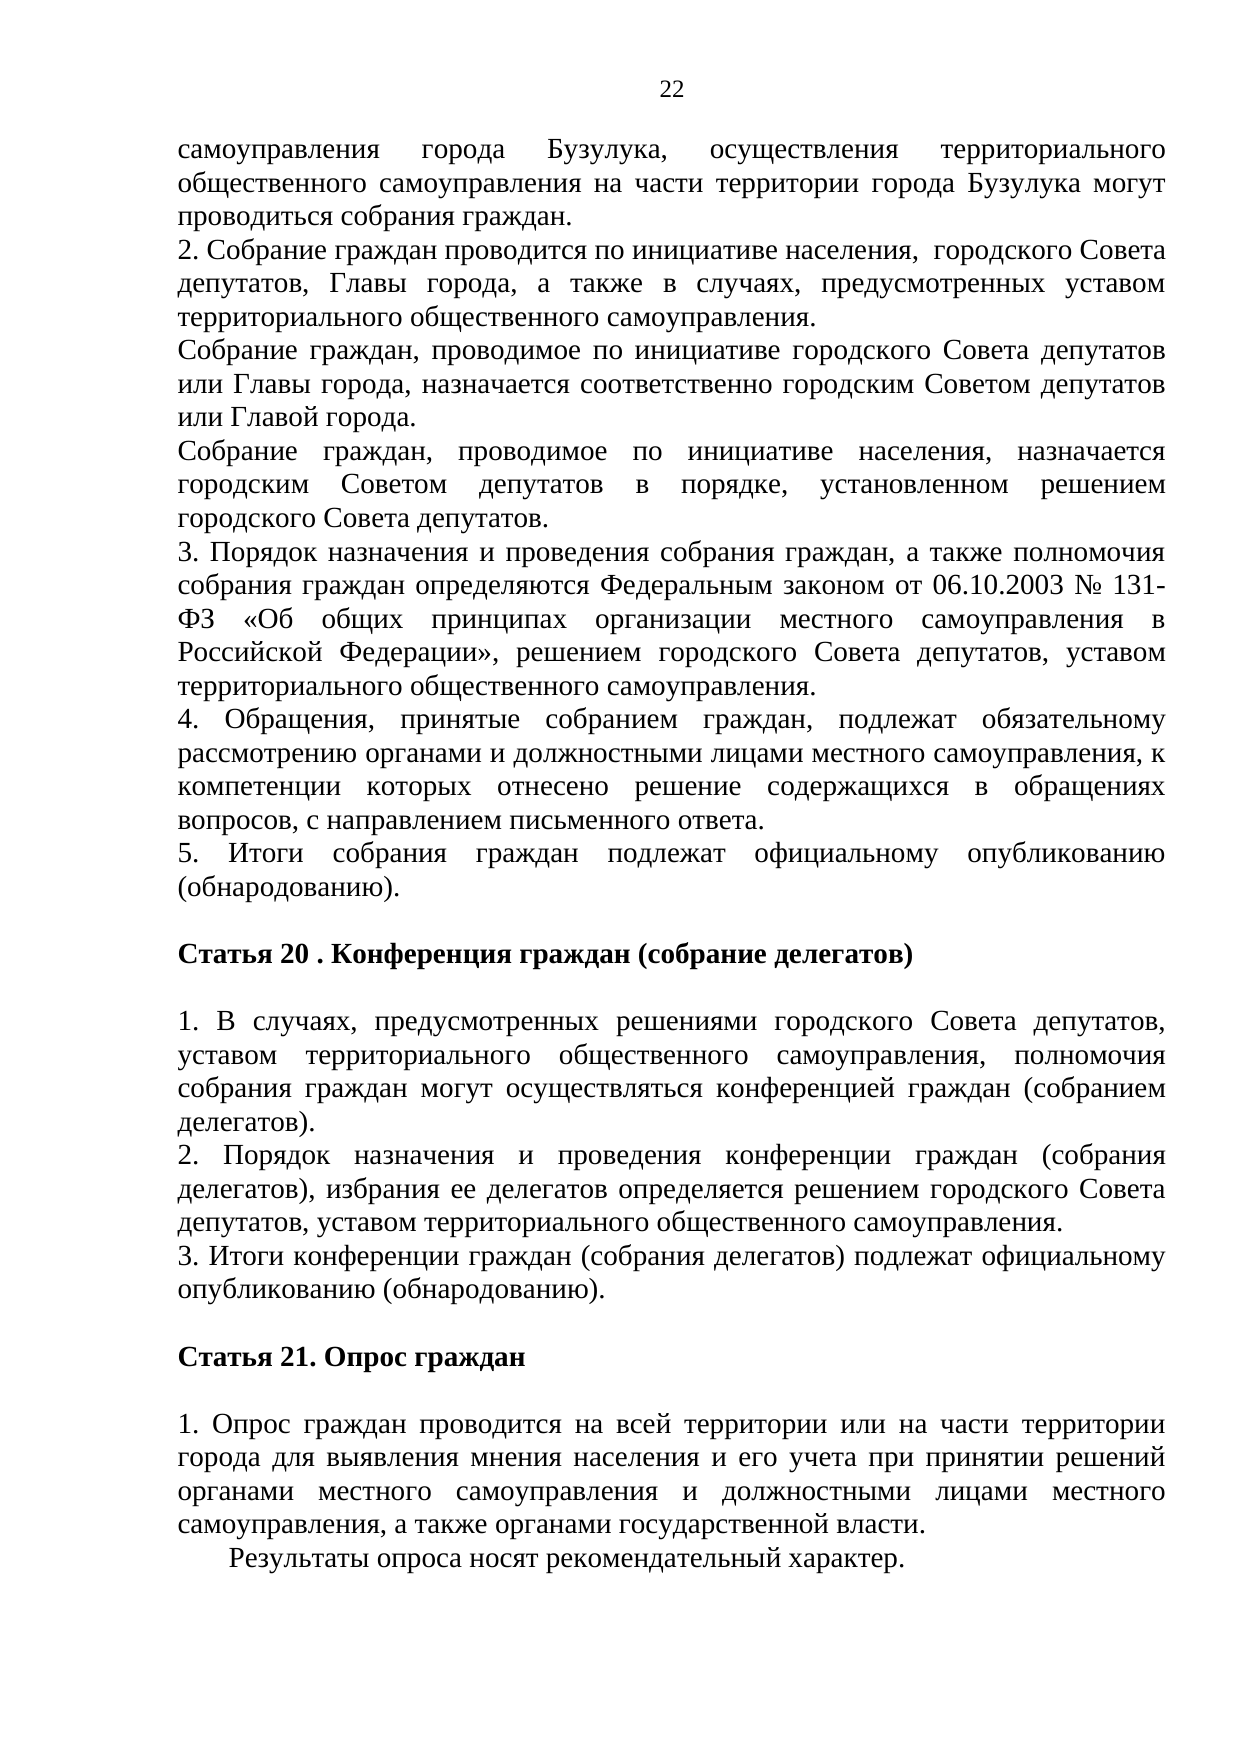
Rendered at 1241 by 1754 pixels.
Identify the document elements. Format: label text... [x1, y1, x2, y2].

text Собрание граждан, проводимое по инициативе городского Совета депутатов или Главы города, назначается соответственно городским Советом депутатов или Главой города. [177, 332, 1167, 433]
text 1. Опрос граждан проводится на всей территории или на части территории города для выявления мнения населения и его учета при принятии решений органами местного самоуправления и должностными лицами местного самоуправления, а также органами государственной власти. [177, 1406, 1167, 1540]
text Собрание граждан, проводимое по инициативе населения, назначается городским Советом депутатов в порядке, установленном решением городского Совета депутатов. [177, 433, 1167, 534]
text Статья 20 . Конференция граждан (собрание делегатов) [177, 936, 1167, 970]
text 2. Порядок назначения и проведения конференции граждан (собрания делегатов), избрания ее делегатов определяется решением городского Совета депутатов, уставом территориального общественного самоуправления. [177, 1137, 1167, 1238]
text Статья 21. Опрос граждан [177, 1339, 1167, 1372]
text 2. Собрание граждан проводится по инициативе населения, городского Совета депутатов, Главы города, а также в случаях, предусмотренных уставом территориального общественного самоуправления. [177, 232, 1167, 332]
text 5. Итоги собрания граждан подлежат официальному опубликованию (обнародованию). [177, 836, 1167, 903]
text 3. Порядок назначения и проведения собрания граждан, а также полномочия собрания граждан определяются Федеральным законом от 06.10.2003 № 131-ФЗ «Об общих принципах организации местного самоуправления в Российской Федерации», решением городского Совета депутатов, уставом территориального общественного самоуправления. [177, 534, 1167, 701]
text Результаты опроса носят рекомендательный характер. [177, 1540, 1167, 1573]
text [177, 131, 1167, 232]
text 4. Обращения, принятые собранием граждан, подлежат обязательному рассмотрению органами и должностными лицами местного самоуправления, к компетенции которых отнесено решение содержащихся в обращениях вопросов, с направлением письменного ответа. [177, 701, 1167, 836]
text 3. Итоги конференции граждан (собрания делегатов) подлежат официальному опубликованию (обнародованию). [177, 1238, 1167, 1305]
text 1. В случаях, предусмотренных решениями городского Совета депутатов, уставом территориального общественного самоуправления, полномочия собрания граждан могут осуществляться конференцией граждан (собранием делегатов). [177, 1003, 1167, 1137]
